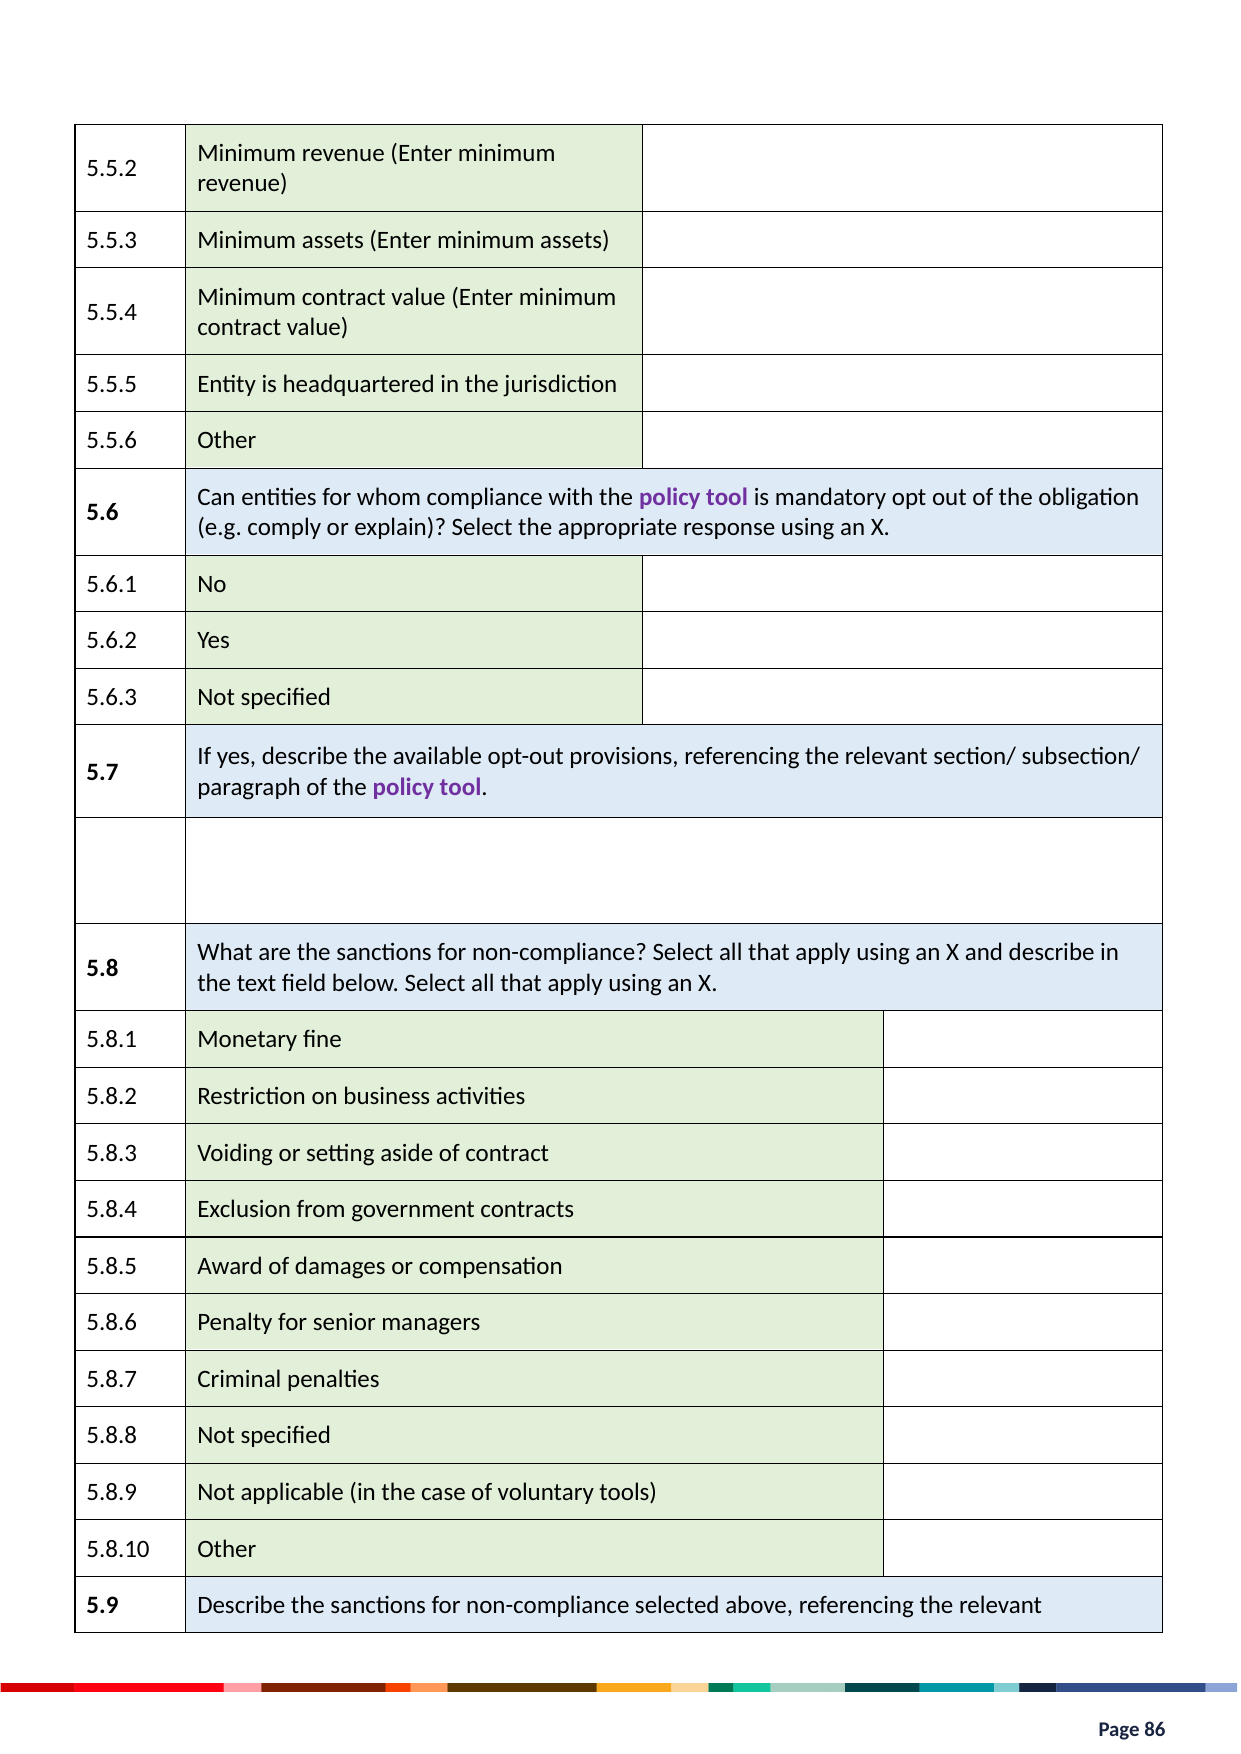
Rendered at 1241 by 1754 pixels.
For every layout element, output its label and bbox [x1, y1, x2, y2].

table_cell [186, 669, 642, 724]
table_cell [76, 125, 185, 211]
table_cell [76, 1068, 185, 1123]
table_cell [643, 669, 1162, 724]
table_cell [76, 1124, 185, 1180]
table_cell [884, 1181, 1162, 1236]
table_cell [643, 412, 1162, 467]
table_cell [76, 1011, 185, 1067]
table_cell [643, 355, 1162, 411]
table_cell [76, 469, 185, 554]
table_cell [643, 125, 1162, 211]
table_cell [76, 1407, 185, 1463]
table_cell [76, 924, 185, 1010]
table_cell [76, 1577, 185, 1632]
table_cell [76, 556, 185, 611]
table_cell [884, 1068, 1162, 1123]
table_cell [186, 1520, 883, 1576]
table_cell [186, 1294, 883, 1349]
picture [0, 1683, 1236, 1692]
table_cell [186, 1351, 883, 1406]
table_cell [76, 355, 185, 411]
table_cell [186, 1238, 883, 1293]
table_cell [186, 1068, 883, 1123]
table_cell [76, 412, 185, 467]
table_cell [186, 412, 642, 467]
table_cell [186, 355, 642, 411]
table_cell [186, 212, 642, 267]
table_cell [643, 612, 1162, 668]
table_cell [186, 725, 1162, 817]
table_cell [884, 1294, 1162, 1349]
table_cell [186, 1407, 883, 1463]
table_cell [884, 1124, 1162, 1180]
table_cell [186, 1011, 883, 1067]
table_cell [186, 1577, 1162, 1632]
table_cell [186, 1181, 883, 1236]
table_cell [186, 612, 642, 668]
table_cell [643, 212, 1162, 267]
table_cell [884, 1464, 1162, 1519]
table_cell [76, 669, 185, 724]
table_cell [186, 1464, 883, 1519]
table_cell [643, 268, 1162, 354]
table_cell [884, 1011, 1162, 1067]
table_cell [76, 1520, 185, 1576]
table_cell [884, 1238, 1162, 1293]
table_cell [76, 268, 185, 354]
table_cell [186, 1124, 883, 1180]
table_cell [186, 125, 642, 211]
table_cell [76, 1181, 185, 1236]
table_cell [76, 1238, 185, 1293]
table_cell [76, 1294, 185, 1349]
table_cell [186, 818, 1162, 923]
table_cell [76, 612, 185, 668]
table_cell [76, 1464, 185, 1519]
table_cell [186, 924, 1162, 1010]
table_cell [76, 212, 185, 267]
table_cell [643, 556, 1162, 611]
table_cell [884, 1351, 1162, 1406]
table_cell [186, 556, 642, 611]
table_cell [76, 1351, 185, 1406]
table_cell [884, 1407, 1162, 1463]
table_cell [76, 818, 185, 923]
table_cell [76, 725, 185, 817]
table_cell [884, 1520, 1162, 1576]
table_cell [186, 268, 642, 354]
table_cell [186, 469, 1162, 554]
